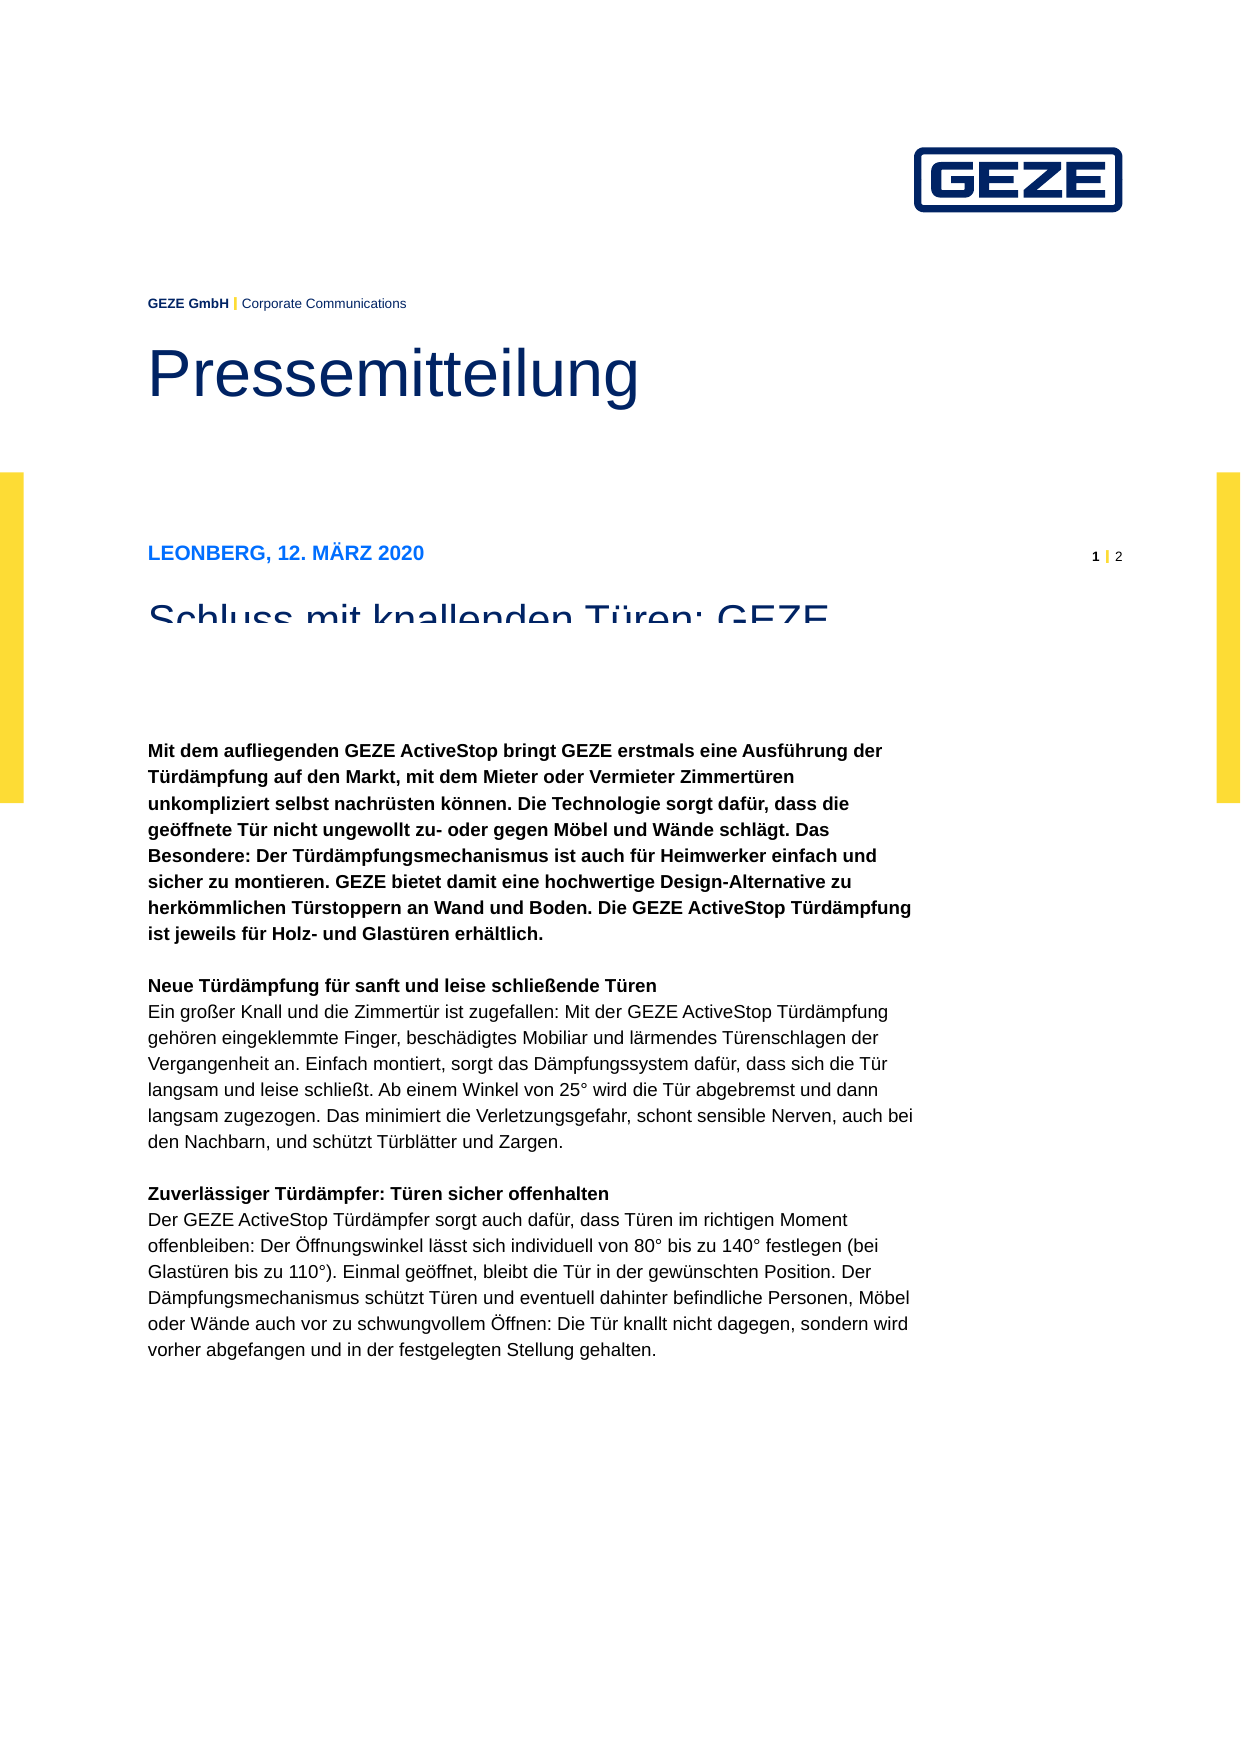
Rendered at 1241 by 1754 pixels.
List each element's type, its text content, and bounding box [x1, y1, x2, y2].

text Der GEZE ActiveStop Türdämpfer sorgt auch dafür, dass Türen im richtigen Moment offenbleiben: Der Öffnungswinkel lässt sich individuell von 80° bis zu 140° festlegen (bei Glastüren bis zu 110°). Einmal geöffnet, bleibt die Tür in der gewünschten Position. Der Dämpfungsmechanismus schützt Türen und eventuell dahinter befindliche Personen, Möbel oder Wände auch vor zu schwungvollem Öffnen: Die Tür knallt nicht dagegen, sondern wird vorher abgefangen und in der festgelegten Stellung gehalten. [148, 1204, 915, 1361]
table_header Leonberg, [148, 538, 914, 567]
table_cell Schluss mit knallenden Türen: GEZE bietet komfortable Türdämpfung [148, 568, 914, 736]
text Mit dem aufliegenden GEZE ActiveStop bringt GEZE erstmals eine Ausführung der Türdämpfung auf den Markt, mit dem Mieter oder Vermieter Zimmertüren unkompliziert selbst nachrüsten können. Die Technologie sorgt dafür, dass die geöffnete Tür nicht ungewollt zu- oder gegen Möbel und Wände schlägt. Das Besondere: Der Türdämpfungsmechanismus ist auch für Heimwerker einfach und sicher zu montieren. GEZE bietet damit eine hochwertige Design-Alternative zu herkömmlichen Türstoppern an Wand und Boden. Die GEZE ActiveStop Türdämpfung ist jeweils für Holz- und Glastüren erhältlich. [148, 736, 915, 944]
text Zuverlässiger Türdämpfer: Türen sicher offenhalten [148, 1178, 915, 1204]
text Ein großer Knall und die Zimmertür ist zugefallen: Mit der GEZE ActiveStop Türdämpfung gehören eingeklemmte Finger, beschädigtes Mobiliar und lärmendes Türenschlagen der Vergangenheit an. Einfach montiert, sorgt das Dämpfungssystem dafür, dass sich die Tür langsam und leise schließt. Ab einem Winkel von 25° wird die Tür abgebremst und dann langsam zugezogen. Das minimiert die Verletzungsgefahr, schont sensible Nerven, auch bei den Nachbarn, und schützt Türblätter und Zargen. [148, 996, 915, 1152]
subtitle Neue Türdämpfung für sanft und leise schließende Türen [148, 970, 915, 996]
